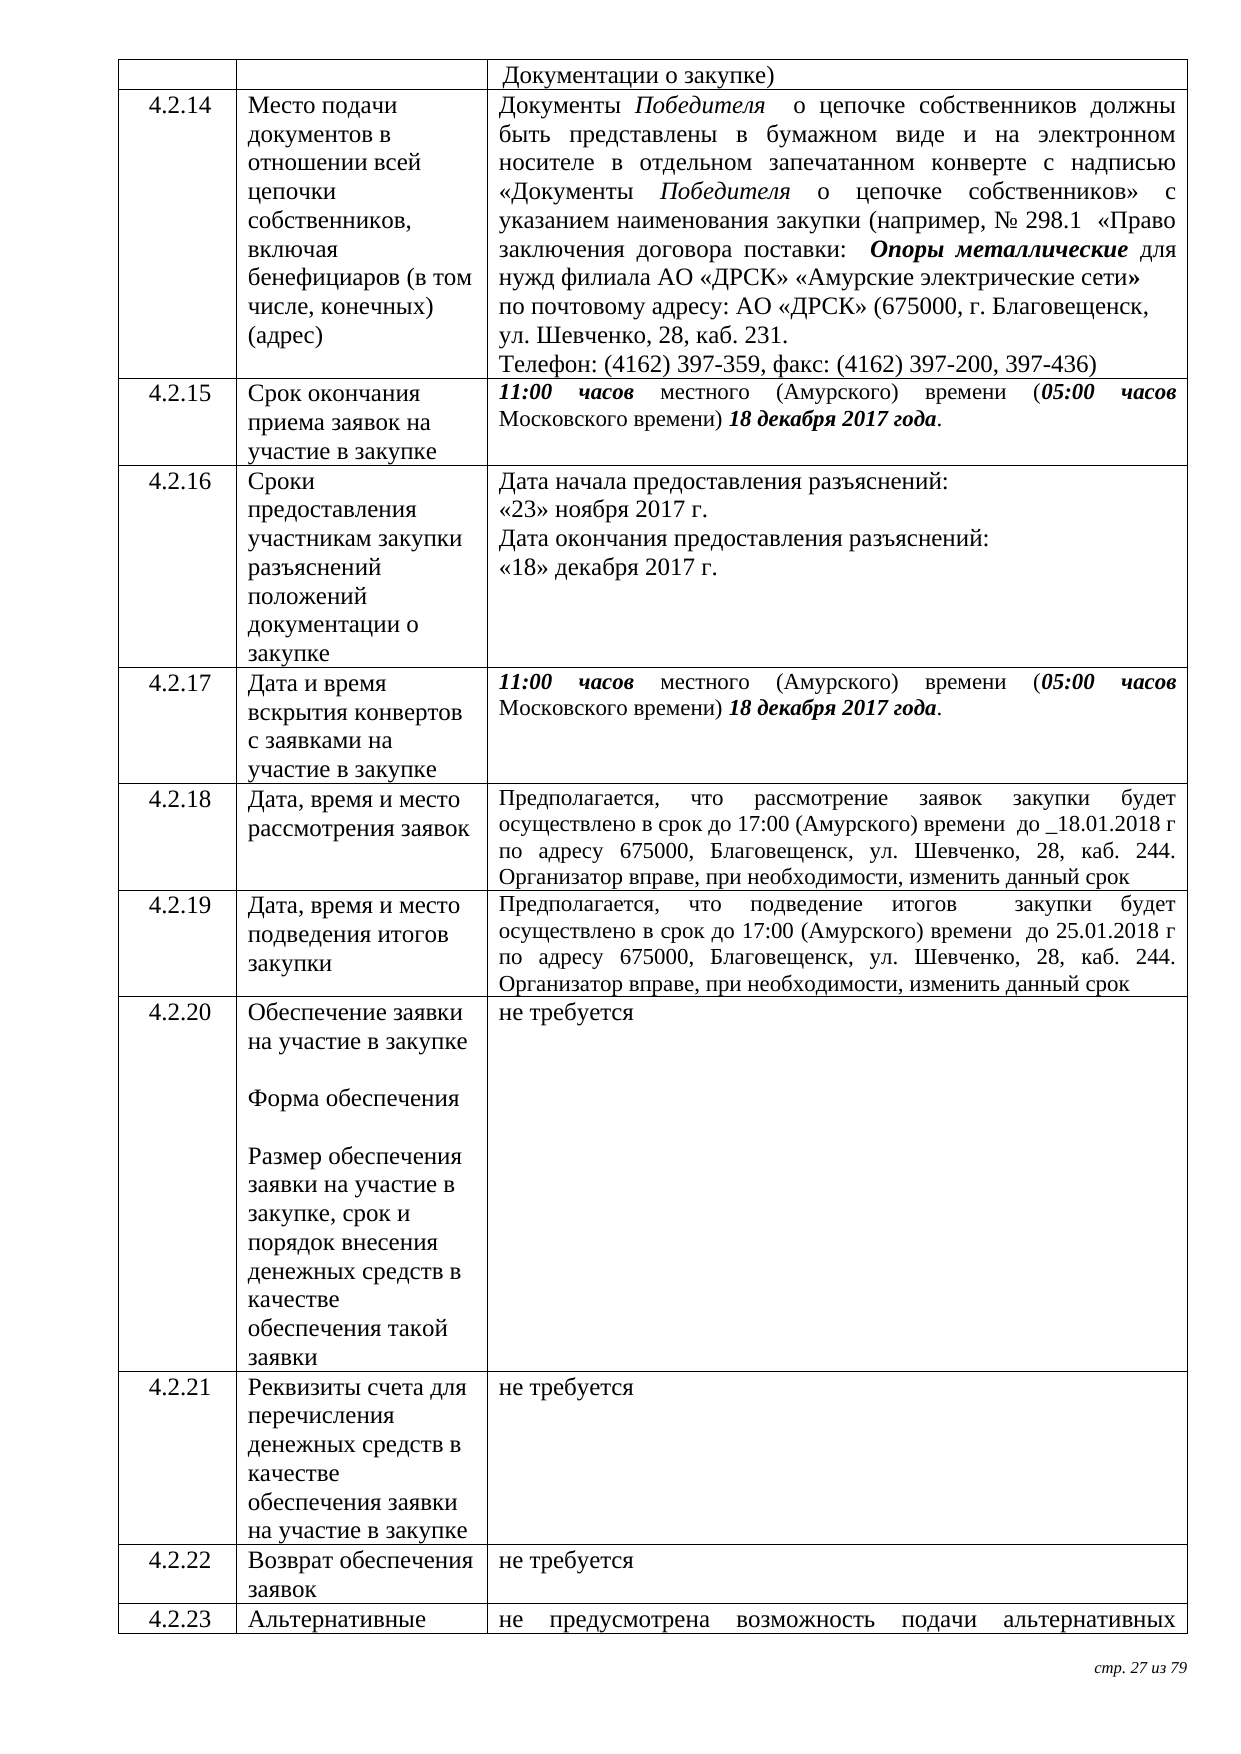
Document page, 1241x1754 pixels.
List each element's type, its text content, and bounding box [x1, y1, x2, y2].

table_cell [119, 997, 236, 1371]
table_cell [119, 1545, 236, 1603]
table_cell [237, 60, 487, 89]
table_cell [119, 784, 236, 889]
table_cell 11:00 часов местного (Амурского) времени (05емьсот пятьдесят пять тысяч четырестадвести:00 часов Московского времени) 18 декабря 2017 года. [488, 668, 1187, 783]
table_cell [488, 60, 1187, 89]
table_cell [119, 1372, 236, 1544]
table_cell Дата и время вскрытия конвертов с заявками на участие в закупке [237, 668, 487, 783]
table_cell [119, 668, 236, 783]
table_cell Возврат обеспечения заявок [237, 1545, 487, 1603]
table_cell Дата начала предоставления разъяснений: «23» ноября 2017 г. Дата окончания предоставления разъяснений: «18» декабря 2017 г. [488, 466, 1187, 667]
table_cell [119, 90, 236, 377]
table_cell Срок окончания приема заявок на участие в закупке [237, 379, 487, 465]
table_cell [488, 1604, 1187, 1633]
table_cell Реквизиты счета для перечисления денежных средств в качестве обеспечения заявки на участие в закупке [237, 1372, 487, 1544]
table_cell Место подачи документов в отношении всей цепочки собственников, включая бенефициаров (в том числе, конечных) (адрес) [237, 90, 487, 377]
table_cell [237, 1604, 487, 1633]
table_cell не требуется [488, 1545, 1187, 1603]
table_cell Предполагается, что рассмотрение заявок закупки будет осуществлено в срок до 17:00 (Амурского) времени до _18.01.2018 г по адресу 675000, Благовещенск, ул. Шевченко, 28, каб. 244. Организатор вправе, при необходимости, изменить данный срок [488, 784, 1187, 889]
table_cell Сроки предоставления участникам закупки разъяснений положений документации о закупке [237, 466, 487, 667]
table_cell Обеспечение заявки на участие в закупке Форма обеспечения Размер обеспечения заявки на участие в закупке, срок и порядок внесения денежных средств в качестве обеспечения такой заявки [237, 997, 487, 1371]
table_cell Дата, время и место рассмотрения заявок [237, 784, 487, 889]
table_cell не требуется [488, 997, 1187, 1371]
table_cell Дата, время и место подведения итогов закупки [237, 891, 487, 996]
table_cell [119, 379, 236, 465]
table_cell не требуется [488, 1372, 1187, 1544]
table_cell [119, 1604, 236, 1633]
table_cell Документы Победителя о цепочке собственников должны быть представлены в бумажном виде и на электронном носителе в отдельном запечатанном конверте с надписью «Документы Победителя о цепочке собственников» с указанием наименования закупки (например, № 298.1 «Право заключения договора поставки: Опоры металлические для нужд филиала АО «ДРСК» «Амурские электрические сети» по почтовому адресу: АО «ДРСК» (675000, г. Благовещенск, ул. Шевченко, 28, каб. 231. Телефон: (4162) 397-359, факс: (4162) 397-200, 397-436) [488, 90, 1187, 377]
table_cell [119, 60, 236, 89]
table_cell [119, 466, 236, 667]
table_cell Предполагается, что подведение итогов закупки будет осуществлено в срок до 17:00 (Амурского) времени до 25.01.2018 г по адресу 675000, Благовещенск, ул. Шевченко, 28, каб. 244. Организатор вправе, при необходимости, изменить данный срок [488, 891, 1187, 996]
table_cell 11:00 часов местного (Амурского) времени (05емьсот пятьдесят пять тысяч четырестадвести:00 часов Московского времени) 18 декабря 2017 года. [488, 379, 1187, 465]
table_cell [119, 891, 236, 996]
